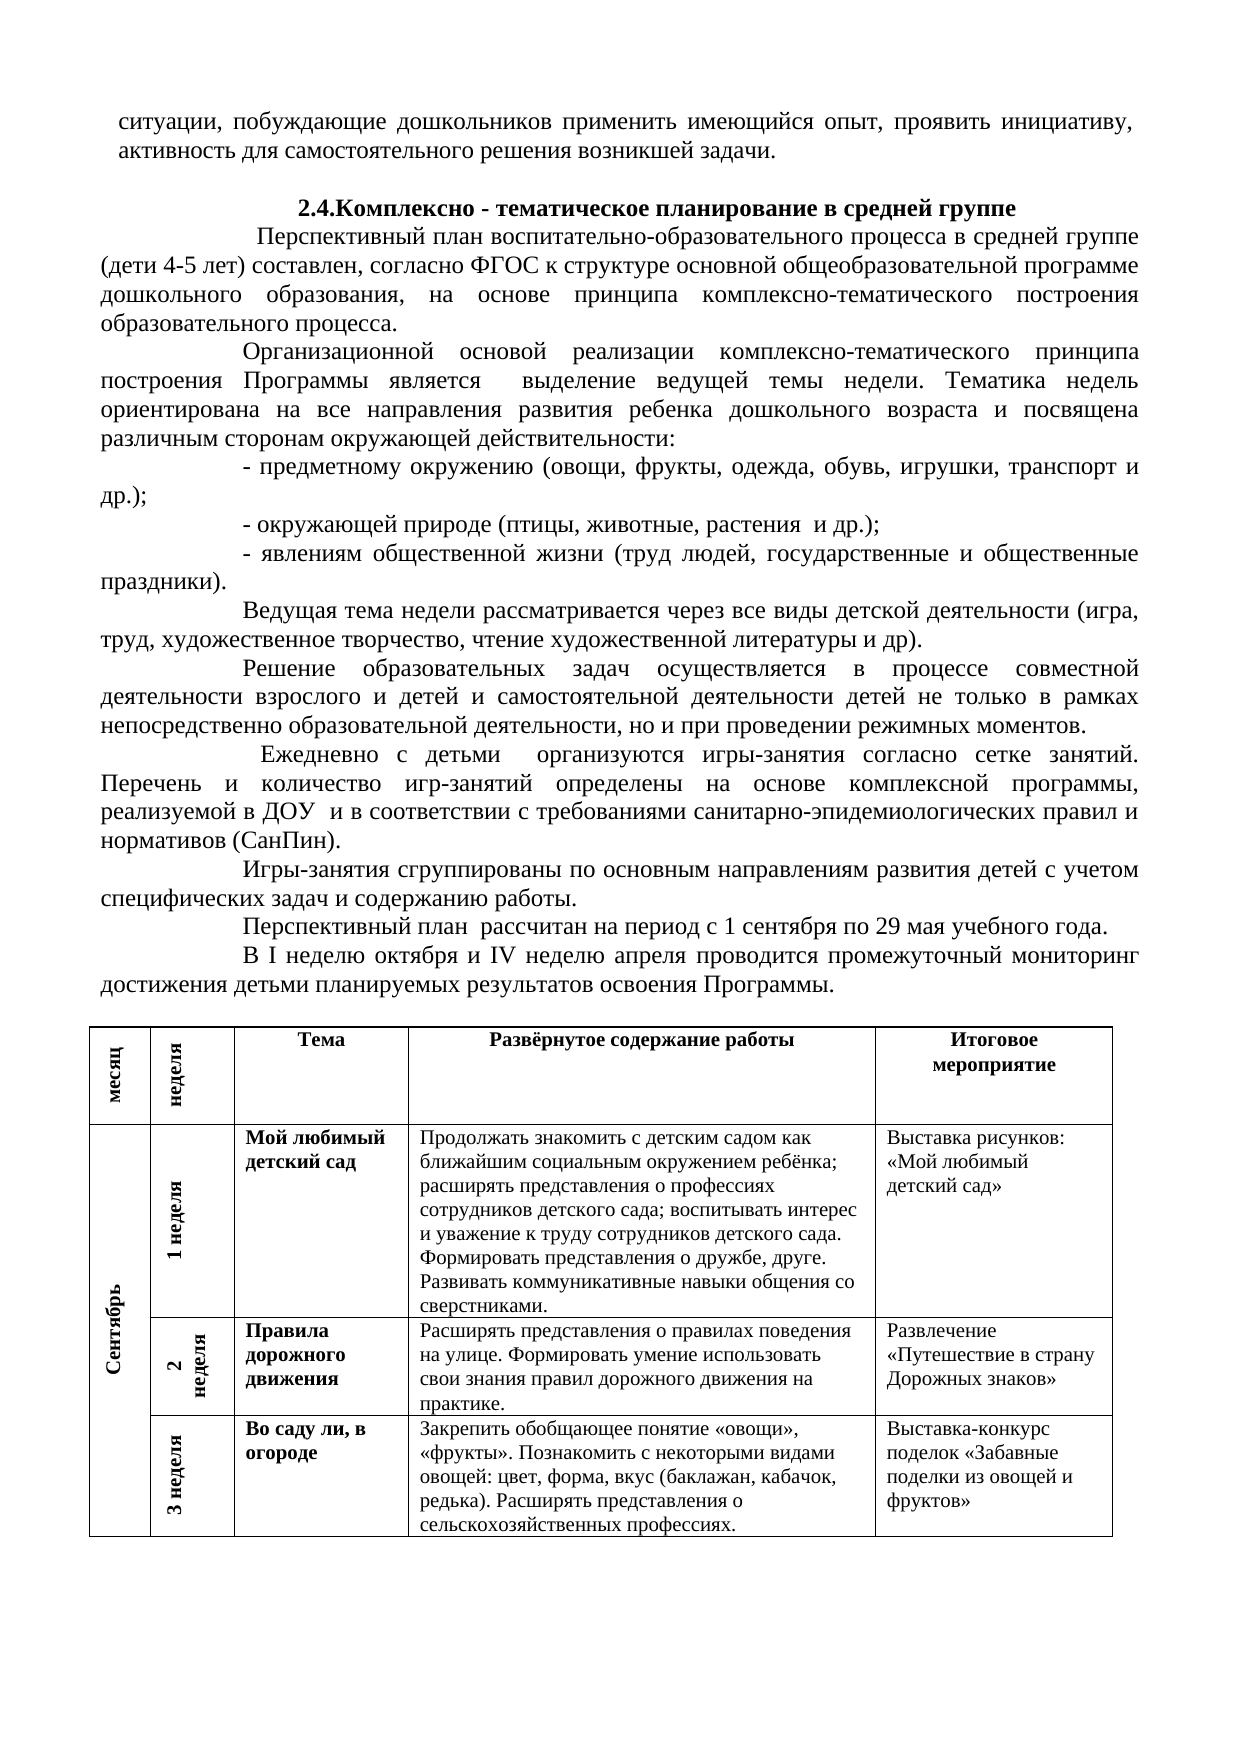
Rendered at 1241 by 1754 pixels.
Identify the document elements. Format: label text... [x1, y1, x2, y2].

table_cell Продолжать знакомить с детским садом как ближайшим социальным окружением ребёнка; расширять представления о профессиях сотрудников детского сада; воспитывать интерес и уважение к труду сотрудников детского сада. Формировать представления о дружбе, друге. Развивать коммуникативные навыки общения со сверстниками. [409, 1125, 875, 1317]
text Ведущая тема недели рассматривается через все виды детской деятельности (игра, труд, художественное творчество, чтение художественной литературы и др). [100, 595, 1140, 653]
table_header Итоговое мероприятие [876, 1028, 1112, 1124]
table_cell Развлечение «Путешествие в страну Дорожных знаков» [876, 1318, 1112, 1414]
text Организационной основой реализации комплексно-тематического принципа построения Программы является выделение ведущей темы недели. Тематика недель ориентирована на все направления развития ребенка дошкольного возраста и посвящена различным сторонам окружающей действительности: [100, 336, 1140, 451]
text Перспективный план воспитательно-образовательного процесса в средней группе (дети 4-5 лет) составлен, согласно ФГОС к структуре основной общеобразовательной программе дошкольного образования, на основе принципа комплексно-тематического построения образовательного процесса. [100, 221, 1140, 336]
table_cell Выставка-конкурс поделок «Забавные поделки из овощей и фруктов» [876, 1416, 1112, 1536]
table_header Тема [235, 1028, 408, 1124]
table_cell Мой любимый детский сад [235, 1125, 408, 1317]
table_header месяц [90, 1028, 150, 1124]
table_cell 2 неделя [151, 1318, 234, 1414]
table_cell Сентябрь [90, 1125, 150, 1536]
table_header Развёрнутое содержание работы [409, 1028, 875, 1124]
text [118, 106, 1134, 164]
table_cell Закрепить обобщающее понятие «овощи», «фрукты». Познакомить с некоторыми видами овощей: цвет, форма, вкус (баклажан, кабачок, редька). Расширять представления о сельскохозяйственных профессиях. [409, 1416, 875, 1536]
text - явлениям общественной жизни (труд людей, государственные и общественные праздники). [100, 538, 1140, 595]
table_cell 1 неделя [151, 1125, 234, 1317]
text В I неделю октября и IV неделю апреля проводится промежуточный мониторинг достижения детьми планируемых результатов освоения Программы. [100, 940, 1140, 998]
text Ежедневно с детьми организуются игры-занятия согласно сетке занятий. Перечень и количество игр-занятий определены на основе комплексной программы, реализуемой в ДОУ и в соответствии с требованиями санитарно-эпидемиологических правил и нормативов (СанПин). [100, 739, 1140, 854]
text 2.4.Комплексно - тематическое планирование в средней группе [100, 193, 1140, 221]
text - окружающей природе (птицы, животные, растения и др.); [100, 509, 1140, 538]
text Игры-занятия сгруппированы по основным направлениям развития детей с учетом специфических задач и содержанию работы. [100, 854, 1140, 911]
table_header неделя [151, 1028, 234, 1124]
text - предметному окружению (овощи, фрукты, одежда, обувь, игрушки, транспорт и др.); [100, 451, 1140, 509]
table_cell Выставка рисунков: «Мой любимый детский сад» [876, 1125, 1112, 1317]
table_cell 3 неделя [151, 1416, 234, 1536]
table_cell Правила дорожного движения [235, 1318, 408, 1414]
table_cell Во саду ли, в огороде [235, 1416, 408, 1536]
text Перспективный план рассчитан на период с 1 сентября по 29 мая учебного года. [100, 911, 1140, 940]
table_cell Расширять представления о правилах поведения на улице. Формировать умение использовать свои знания правил дорожного движения на практике. [409, 1318, 875, 1414]
text Решение образовательных задач осуществляется в процессе совместной деятельности взрослого и детей и самостоятельной деятельности детей не только в рамках непосредственно образовательной деятельности, но и при проведении режимных моментов. [100, 653, 1140, 739]
